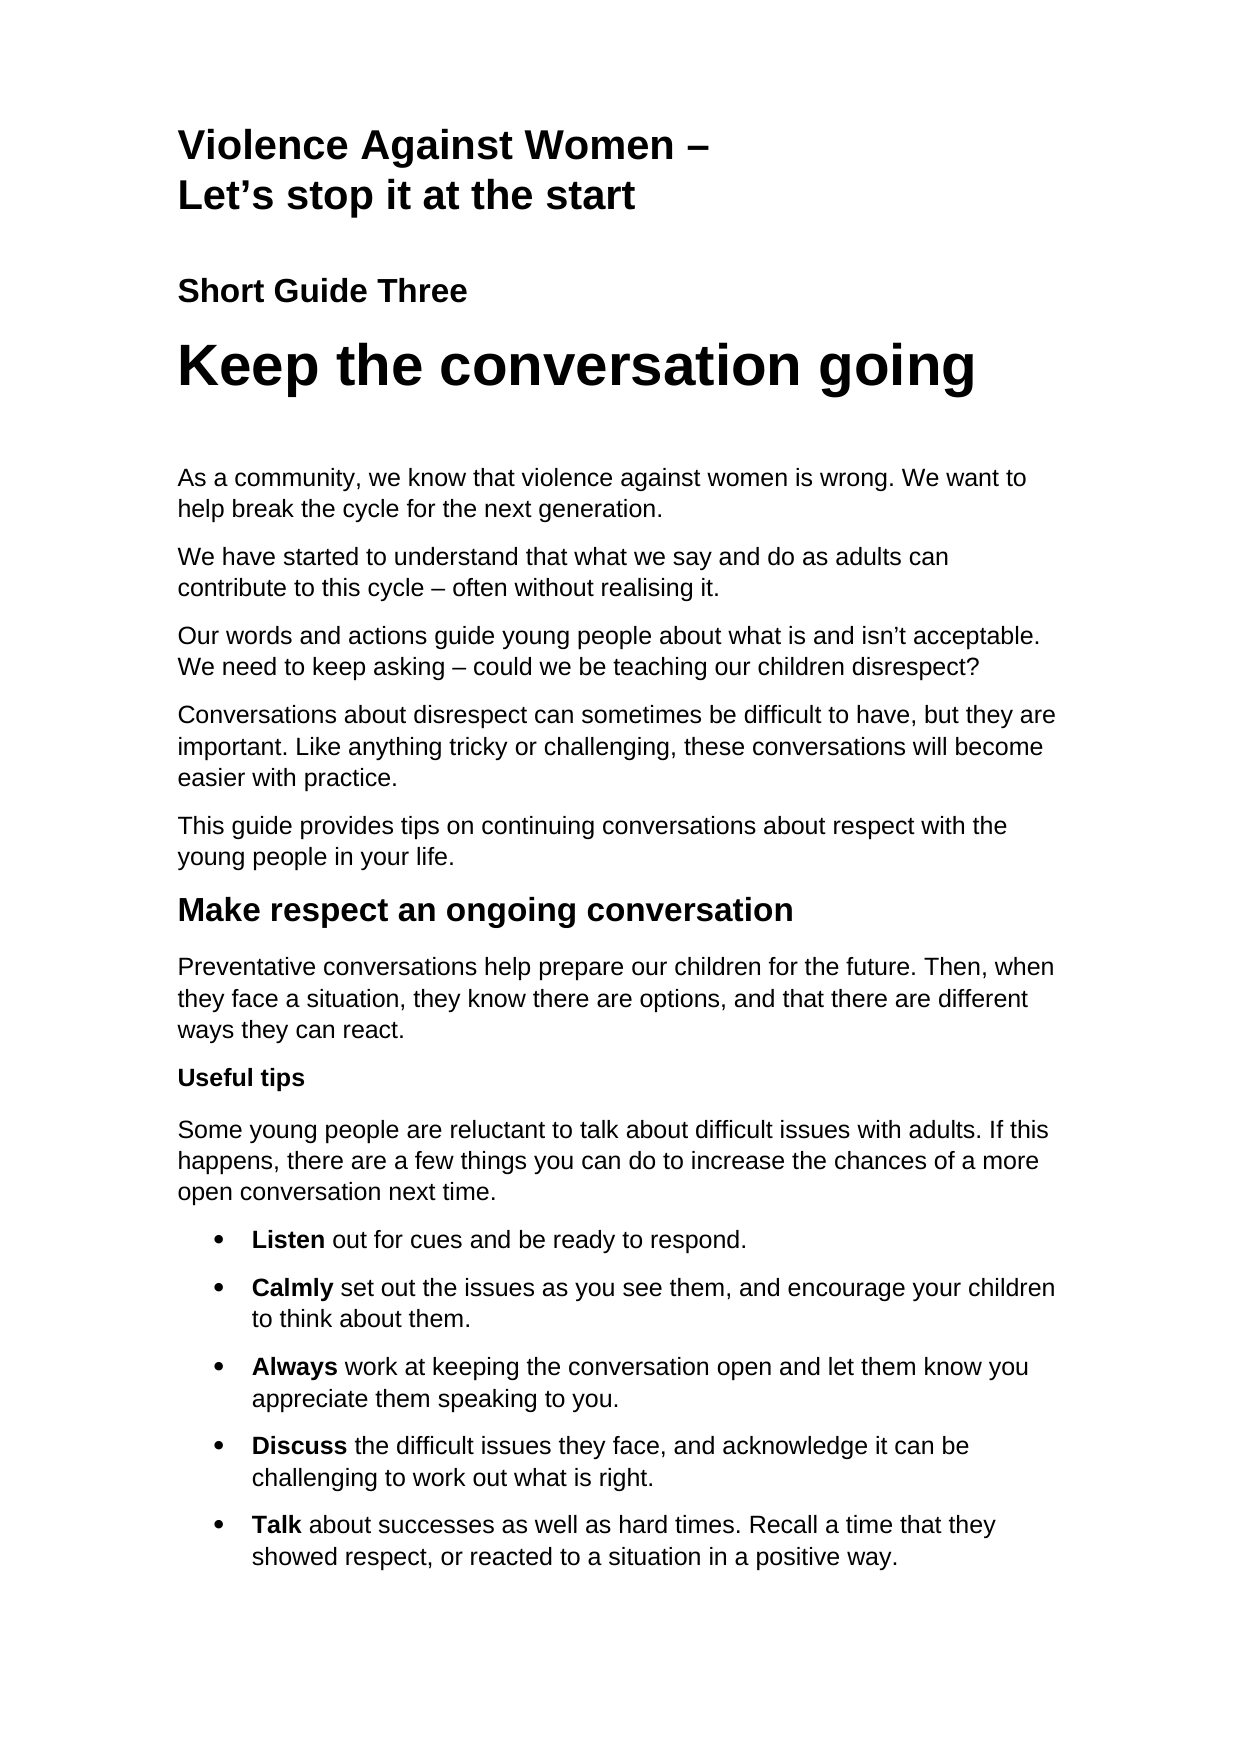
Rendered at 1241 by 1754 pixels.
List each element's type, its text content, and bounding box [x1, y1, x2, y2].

subtitle Short Guide Three [177, 268, 1063, 310]
subtitle Keep the conversation going [177, 331, 1063, 398]
subtitle Useful tips [177, 1060, 1063, 1091]
text This guide provides tips on continuing conversations about respect with the young people in your life. [177, 808, 1063, 871]
text We have started to understand that what we say and do as adults can contribute to this cycle – often without realising it. [177, 539, 1063, 602]
subtitle Violence Against Women – Let’s stop it at the start [177, 118, 1063, 218]
text As a community, we know that violence against women is wrong. We want to help break the cycle for the next generation. [177, 460, 1063, 523]
text Some young people are reluctant to talk about difficult issues with adults. If this happens, there are a few things you can do to increase the chances of a more open conversation next time. [177, 1112, 1063, 1206]
list Always work at keeping the conversation open and let them know you appreciate them speaking to you. [214, 1350, 1063, 1412]
subtitle Make respect an ongoing conversation [177, 887, 1063, 929]
text Preventative conversations help prepare our children for the future. Then, when they face a situation, they know there are options, and that there are different ways they can react. [177, 950, 1063, 1043]
text Our words and actions guide young people about what is and isn’t acceptable. We need to keep asking – could we be teaching our children disrespect? [177, 618, 1063, 681]
list Discuss the difficult issues they face, and acknowledge it can be challenging to work out what is right. [214, 1429, 1063, 1491]
list Listen out for cues and be ready to respond. [214, 1223, 1063, 1254]
text Conversations about disrespect can sometimes be difficult to have, but they are important. Like anything tricky or challenging, these conversations will become easier with practice. [177, 698, 1063, 791]
list Calmly set out the issues as you see them, and encourage your children to think about them. [214, 1271, 1063, 1333]
list Talk about successes as well as hard times. Recall a time that they showed respect, or reacted to a situation in a positive way. [214, 1508, 1063, 1571]
